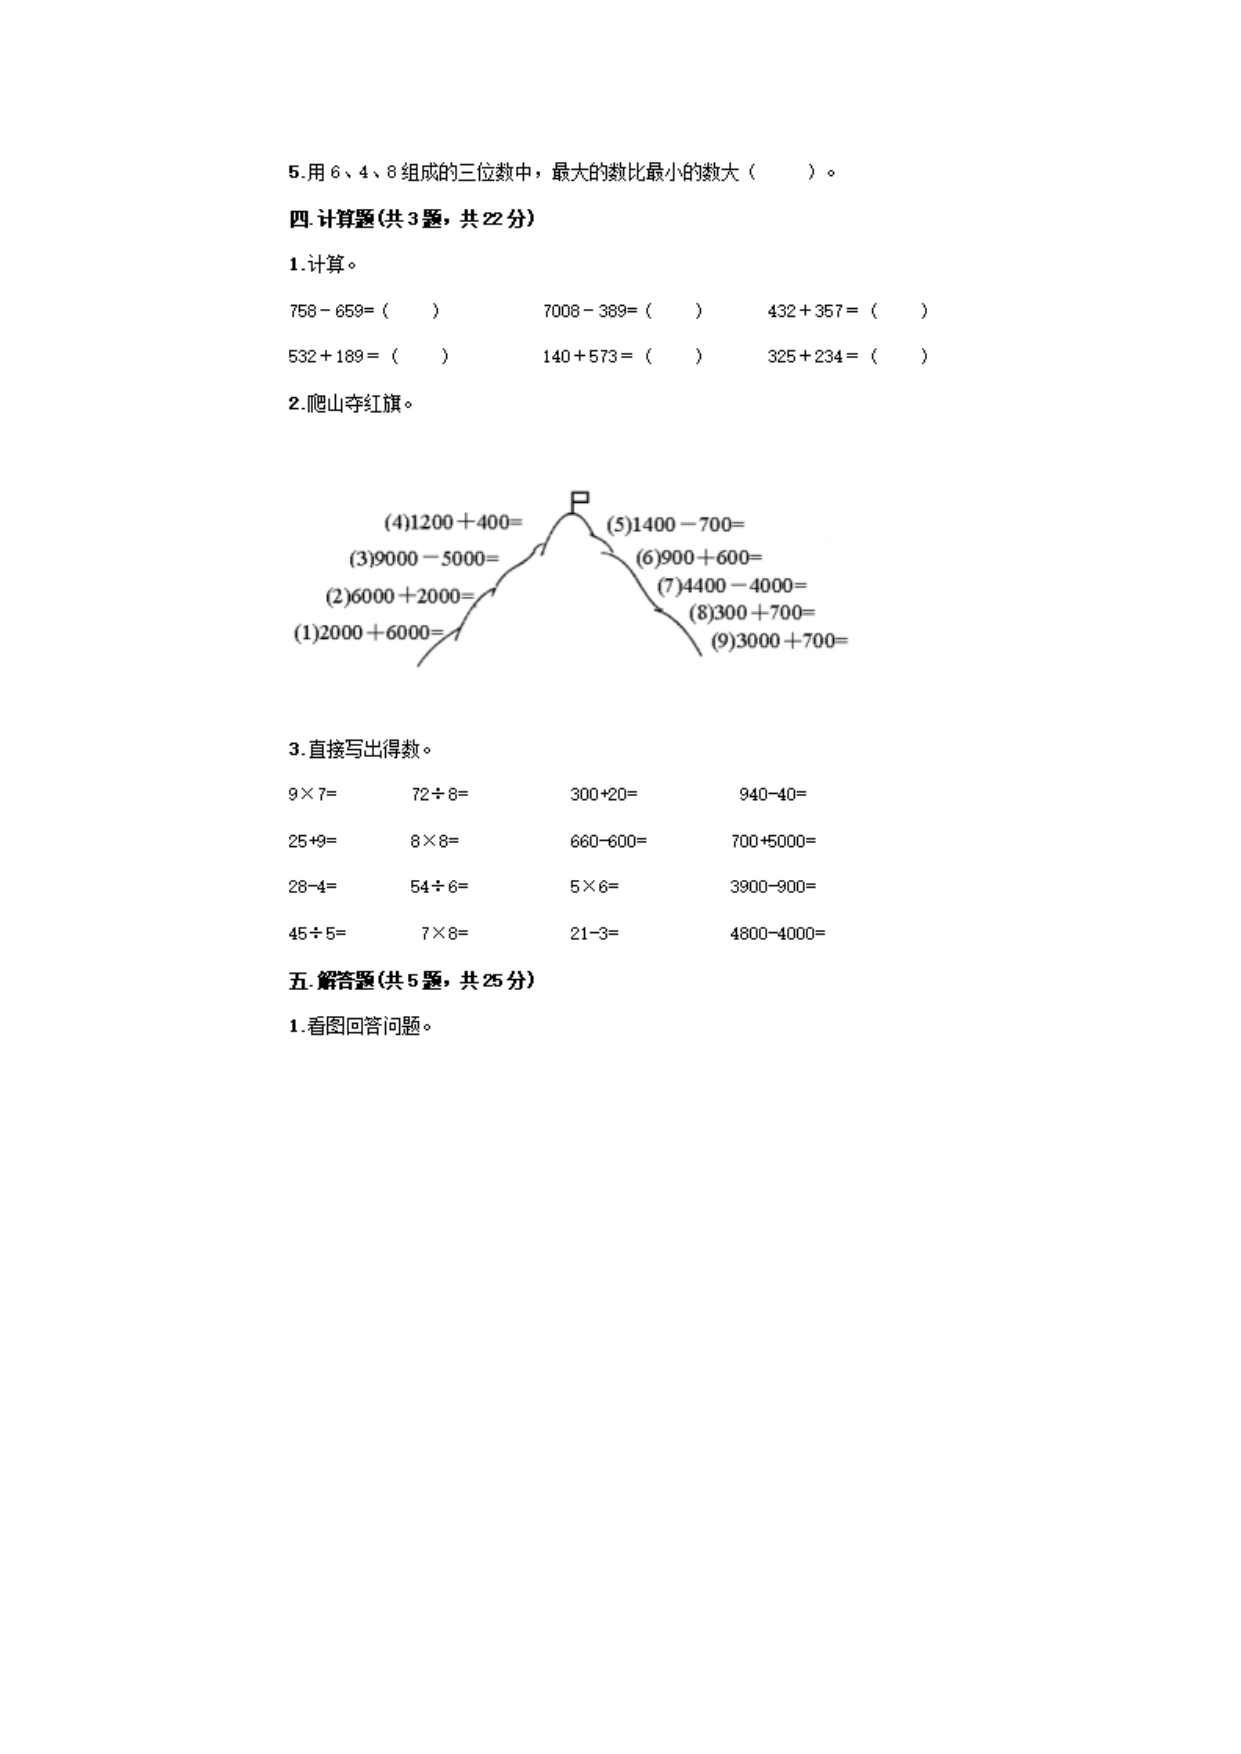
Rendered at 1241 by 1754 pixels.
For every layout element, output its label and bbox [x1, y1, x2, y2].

picture [267, 162, 974, 1112]
